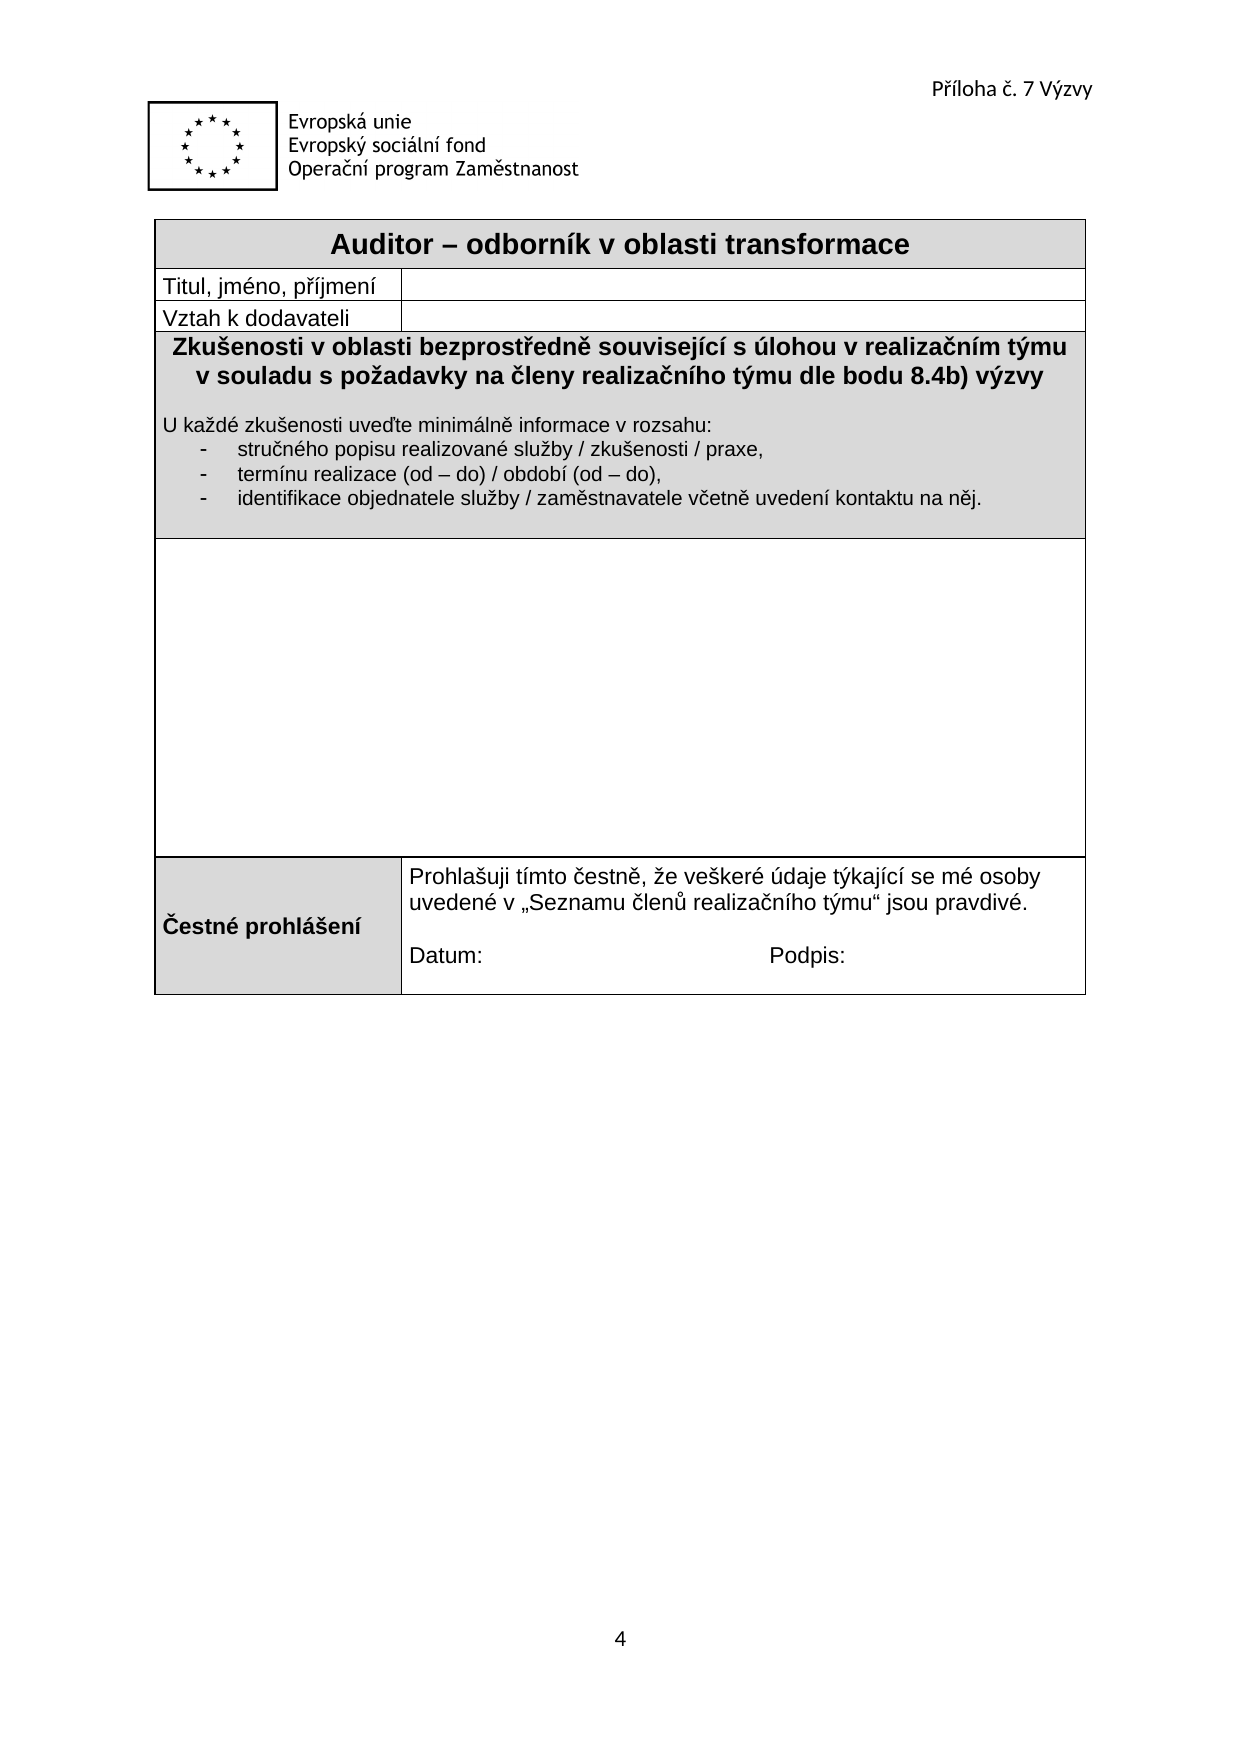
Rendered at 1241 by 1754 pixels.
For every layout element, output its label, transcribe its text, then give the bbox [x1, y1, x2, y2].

table_cell [402, 269, 1085, 299]
table_cell Zkušenosti v oblasti bezprostředně související s úlohou v realizačním týmu v souladu s požadavky na členy realizačního týmu dle bodu 8.4b) výzvy U každé zkušenosti uveďte minimálně informace v rozsahu: stručného popisu realizované služby / zkušenosti / praxe, termínu realizace (od – do) / období (od – do), identifikace objednatele služby / zaměstnavatele včetně uvedení kontaktu na něj. [156, 332, 1085, 538]
picture [147, 101, 579, 191]
table_header Auditor – odborník v oblasti transformace [156, 220, 1085, 268]
table_cell Titul, jméno, příjmení [156, 269, 401, 299]
table_cell Vztah k dodavateli [156, 301, 401, 331]
table_cell [402, 301, 1085, 331]
table_cell Čestné prohlášení [156, 858, 401, 994]
table_cell Prohlašuji tímto čestně, že veškeré údaje týkající se mé osoby uvedené v „Seznamu členů realizačního týmu“ jsou pravdivé. Datum: Podpis: [402, 858, 1085, 994]
table_cell [156, 539, 1085, 856]
